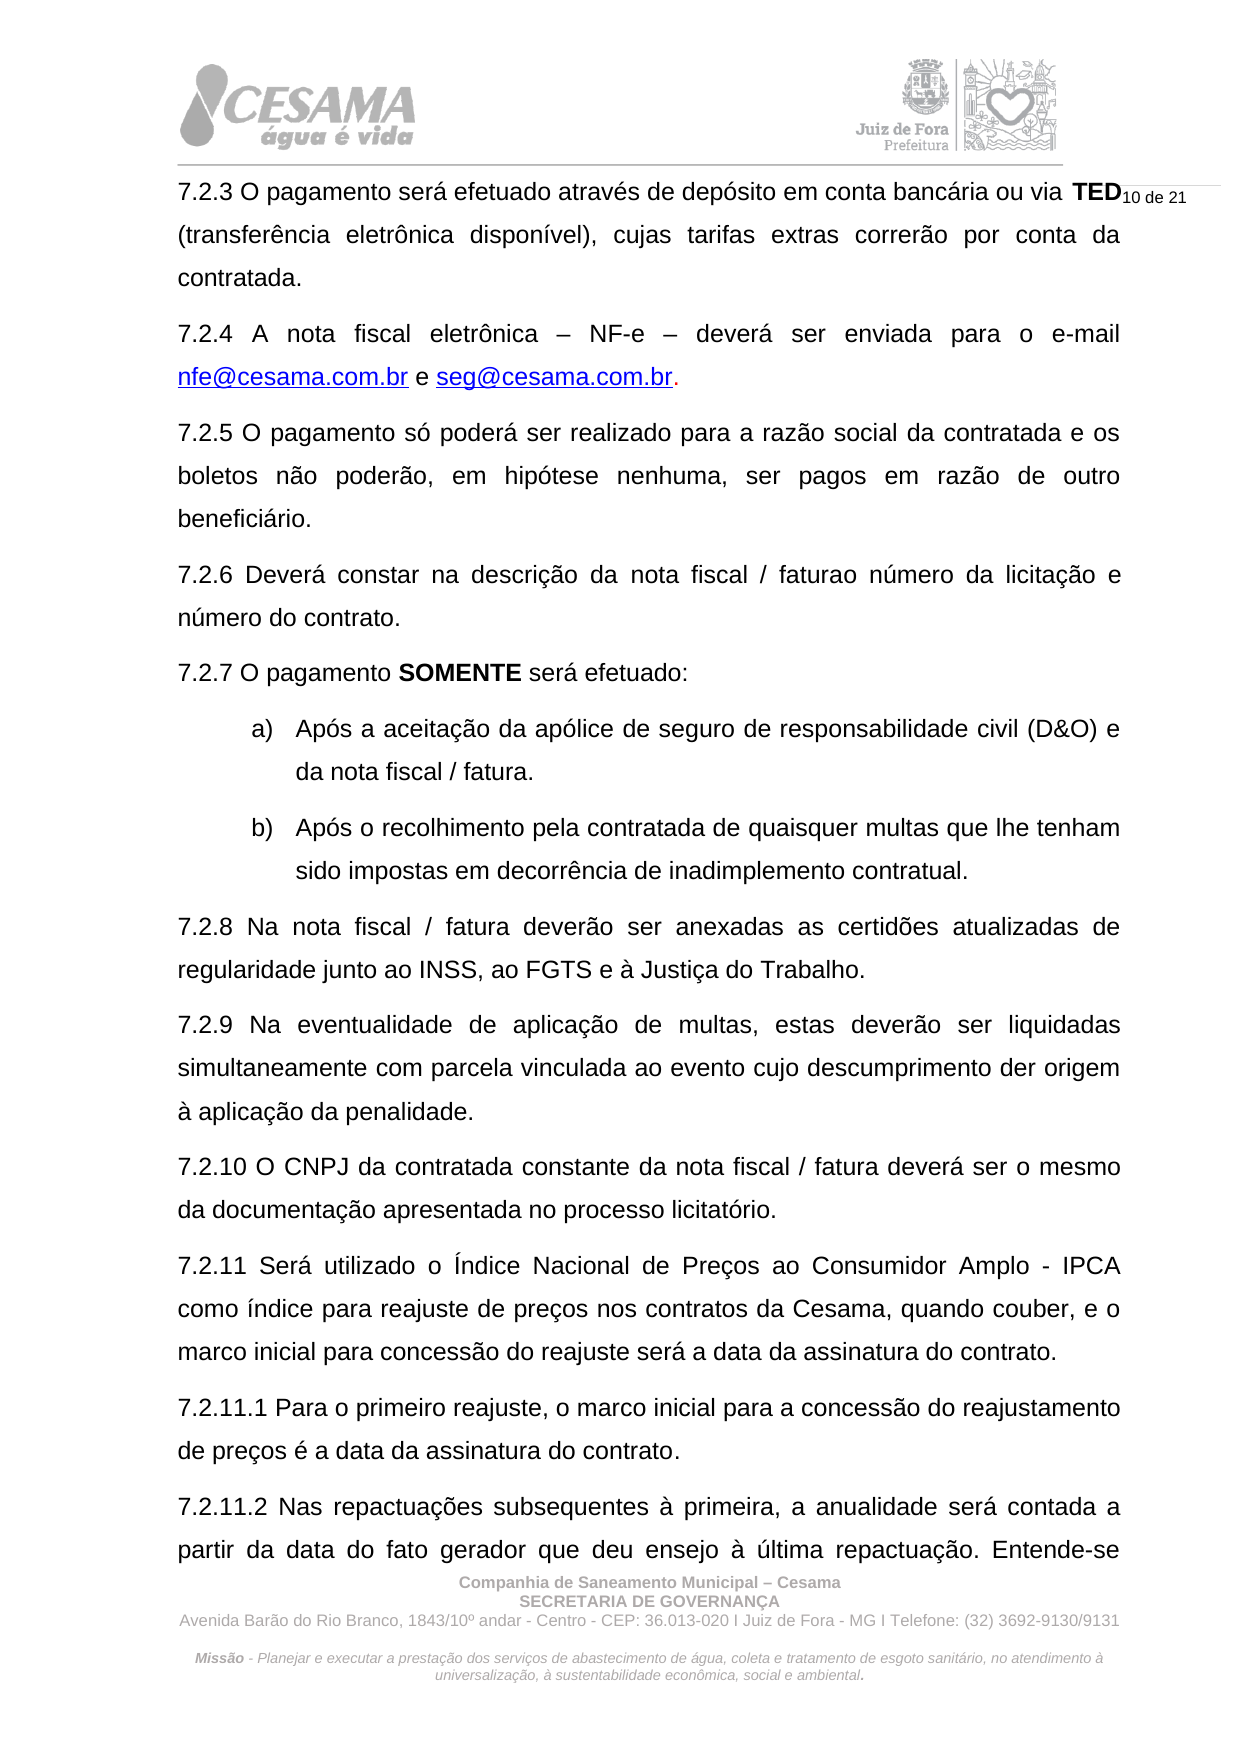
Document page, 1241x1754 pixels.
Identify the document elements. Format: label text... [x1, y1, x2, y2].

list Após a aceitação da apólice de seguro de responsabilidade civil (D&O) e da nota fiscal / fatura. [251, 714, 1122, 786]
text 7.2.7 O pagamento SOMENTE será efetuado: [177, 658, 1122, 687]
picture [177, 59, 1064, 166]
text 7.2.3 O pagamento será efetuado através de depósito em conta bancária ou via TED (transferência eletrônica disponível), cujas tarifas extras correrão por conta da contratada. [177, 177, 1122, 292]
text 7.2.6 Deverá constar na descrição da nota fiscal / faturao número da licitação e número do contrato. [177, 560, 1122, 632]
text 7.2.4 A nota fiscal eletrônica – NF-e – deverá ser enviada para o e-mail nfe@cesama.com.br e seg@cesama.com.br. [177, 319, 1122, 391]
text 7.2.11.1 Para o primeiro reajuste, o marco inicial para a concessão do reajustamento de preços é a data da assinatura do contrato. [177, 1393, 1122, 1465]
text 7.2.10 O CNPJ da contratada constante da nota fiscal / fatura deverá ser o mesmo da documentação apresentada no processo licitatório. [177, 1152, 1122, 1224]
text 7.2.11 Será utilizado o Índice Nacional de Preços ao Consumidor Amplo - IPCA como índice para reajuste de preços nos contratos da Cesama, quando couber, e o marco inicial para concessão do reajuste será a data da assinatura do contrato. [177, 1251, 1122, 1366]
text 7.2.9 Na eventualidade de aplicação de multas, estas deverão ser liquidadas simultaneamente com parcela vinculada ao evento cujo descumprimento der origem à aplicação da penalidade. [177, 1010, 1122, 1125]
text 7.2.5 O pagamento só poderá ser realizado para a razão social da contratada e os boletos não poderão, em hipótese nenhuma, ser pagos em razão de outro beneficiário. [177, 418, 1122, 533]
text 7.2.8 Na nota fiscal / fatura deverão ser anexadas as certidões atualizadas de regularidade junto ao INSS, ao FGTS e à Justiça do Trabalho. [177, 912, 1122, 983]
list Após o recolhimento pela contratada de quaisquer multas que lhe tenham sido impostas em decorrência de inadimplemento contratual. [251, 813, 1122, 885]
